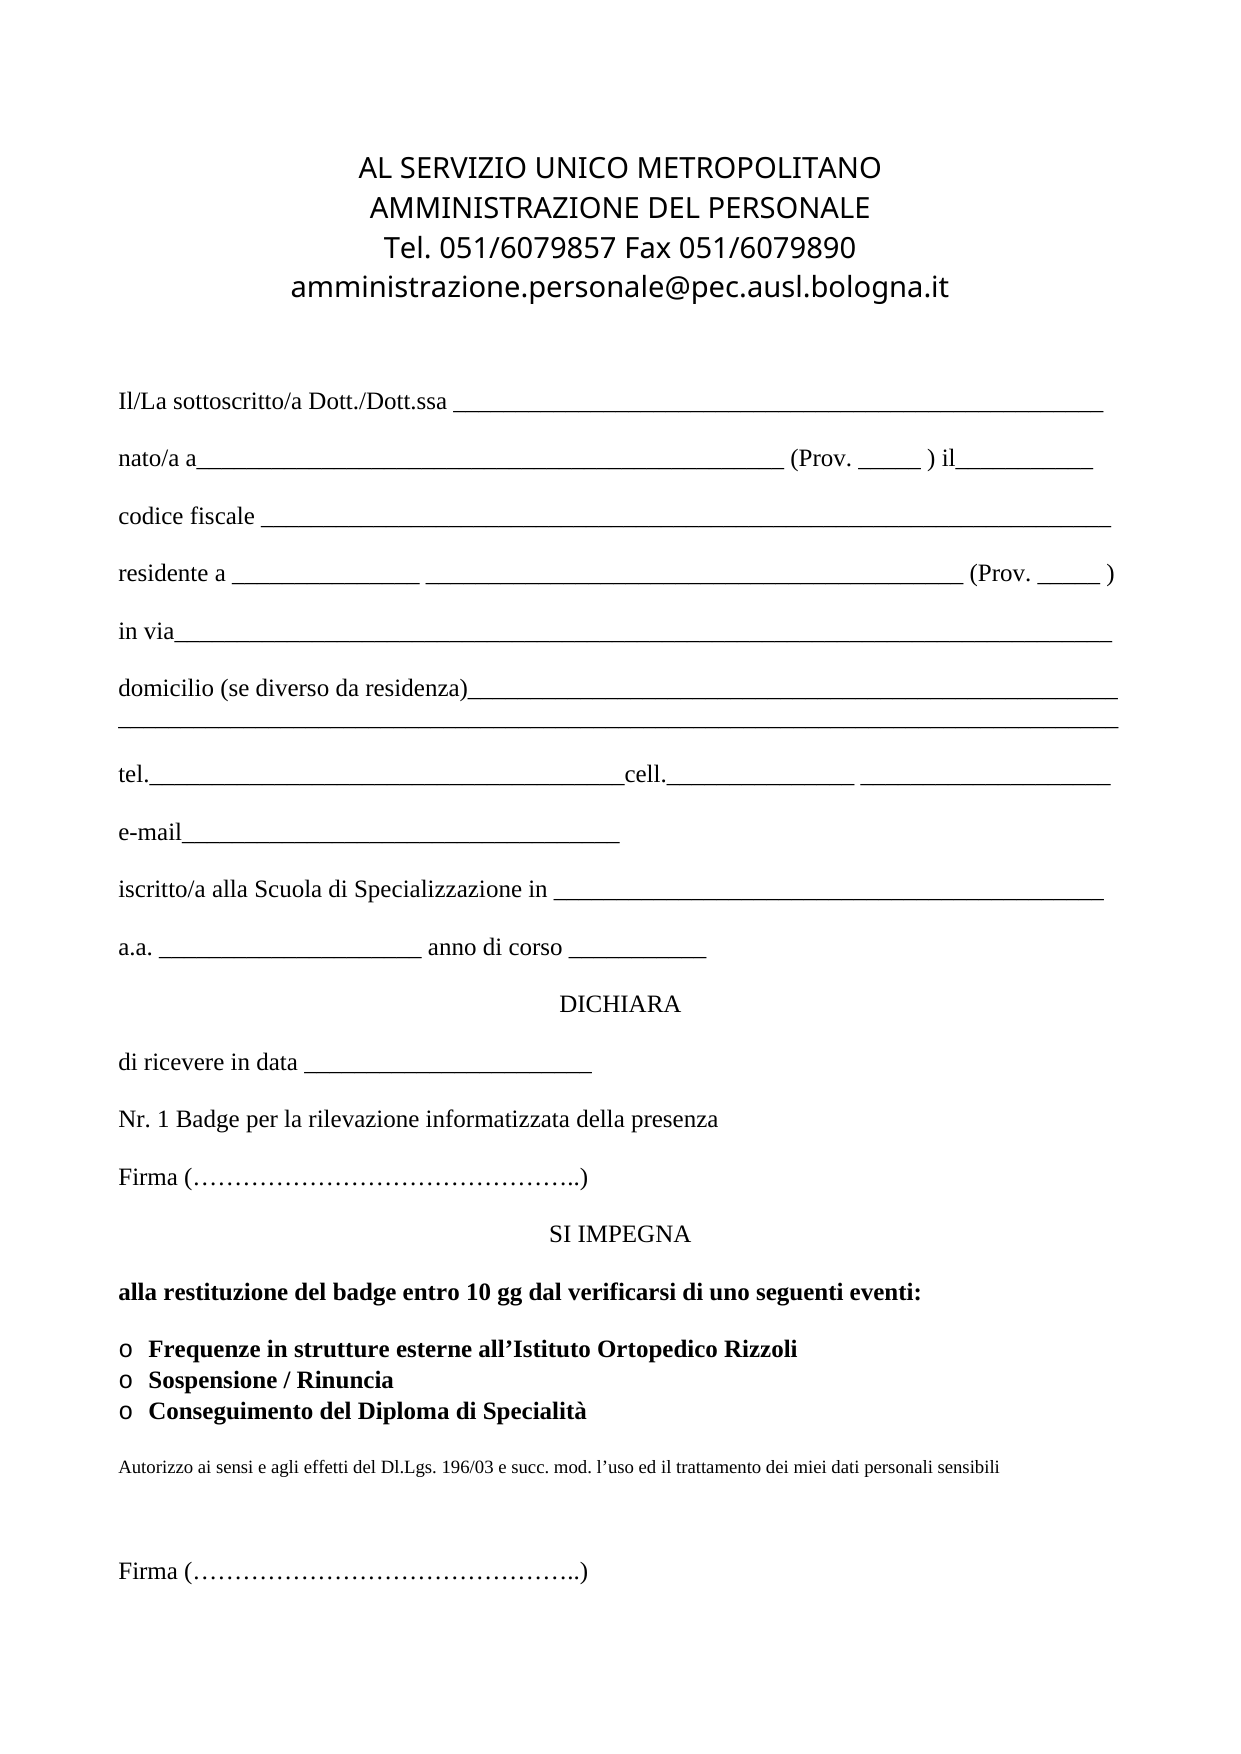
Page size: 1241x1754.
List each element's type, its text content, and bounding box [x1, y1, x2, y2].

text residente a _______________ ___________________________________________ (Prov. _____ ) [118, 558, 1122, 587]
text o Frequenze in strutture esterne all’Istituto Ortopedico Rizzoli [118, 1334, 1122, 1365]
text Firma (………………………………………..) [118, 1162, 1122, 1191]
text AL SERVIZIO UNICO METROPOLITANO [118, 148, 1122, 187]
text in via___________________________________________________________________________ [118, 616, 1122, 644]
text di ricevere in data _______________________ [118, 1047, 1122, 1076]
text iscritto/a alla Scuola di Specializzazione in ____________________________________________ [118, 874, 1122, 903]
text nato/a a_______________________________________________ (Prov. _____ ) il___________ [118, 443, 1122, 472]
text DICHIARA [118, 989, 1122, 1018]
text Tel. 051/6079857 Fax 051/6079890 [118, 227, 1122, 267]
text ________________________________________________________________________________ [118, 702, 1122, 731]
text Il/La sottoscritto/a Dott./Dott.ssa ____________________________________________________ [118, 386, 1122, 414]
text o Conseguimento del Diploma di Specialità [118, 1396, 1122, 1427]
text SI IMPEGNA [118, 1219, 1122, 1248]
text amministrazione.personale@pec.ausl.bologna.it [118, 267, 1122, 306]
text o Sospensione / Rinuncia [118, 1365, 1122, 1396]
text a.a. _____________________ anno di corso ___________ [118, 932, 1122, 961]
text codice fiscale ____________________________________________________________________ [118, 501, 1122, 529]
text Autorizzo ai sensi e agli effetti del Dl.Lgs. 196/03 e succ. mod. l’uso ed il trattamento dei miei dati personali sensibili [118, 1456, 1122, 1477]
text tel.______________________________________cell._______________ ____________________ [118, 759, 1122, 788]
text alla restituzione del badge entro 10 gg dal verificarsi di uno seguenti eventi: [118, 1277, 1122, 1306]
text e-mail___________________________________ [118, 817, 1122, 846]
text domicilio (se diverso da residenza)____________________________________________________ [118, 673, 1122, 702]
text AMMINISTRAZIONE DEL PERSONALE [118, 187, 1122, 227]
text Firma (………………………………………..) [118, 1556, 1122, 1585]
text Nr. 1 Badge per la rilevazione informatizzata della presenza [118, 1104, 1122, 1133]
